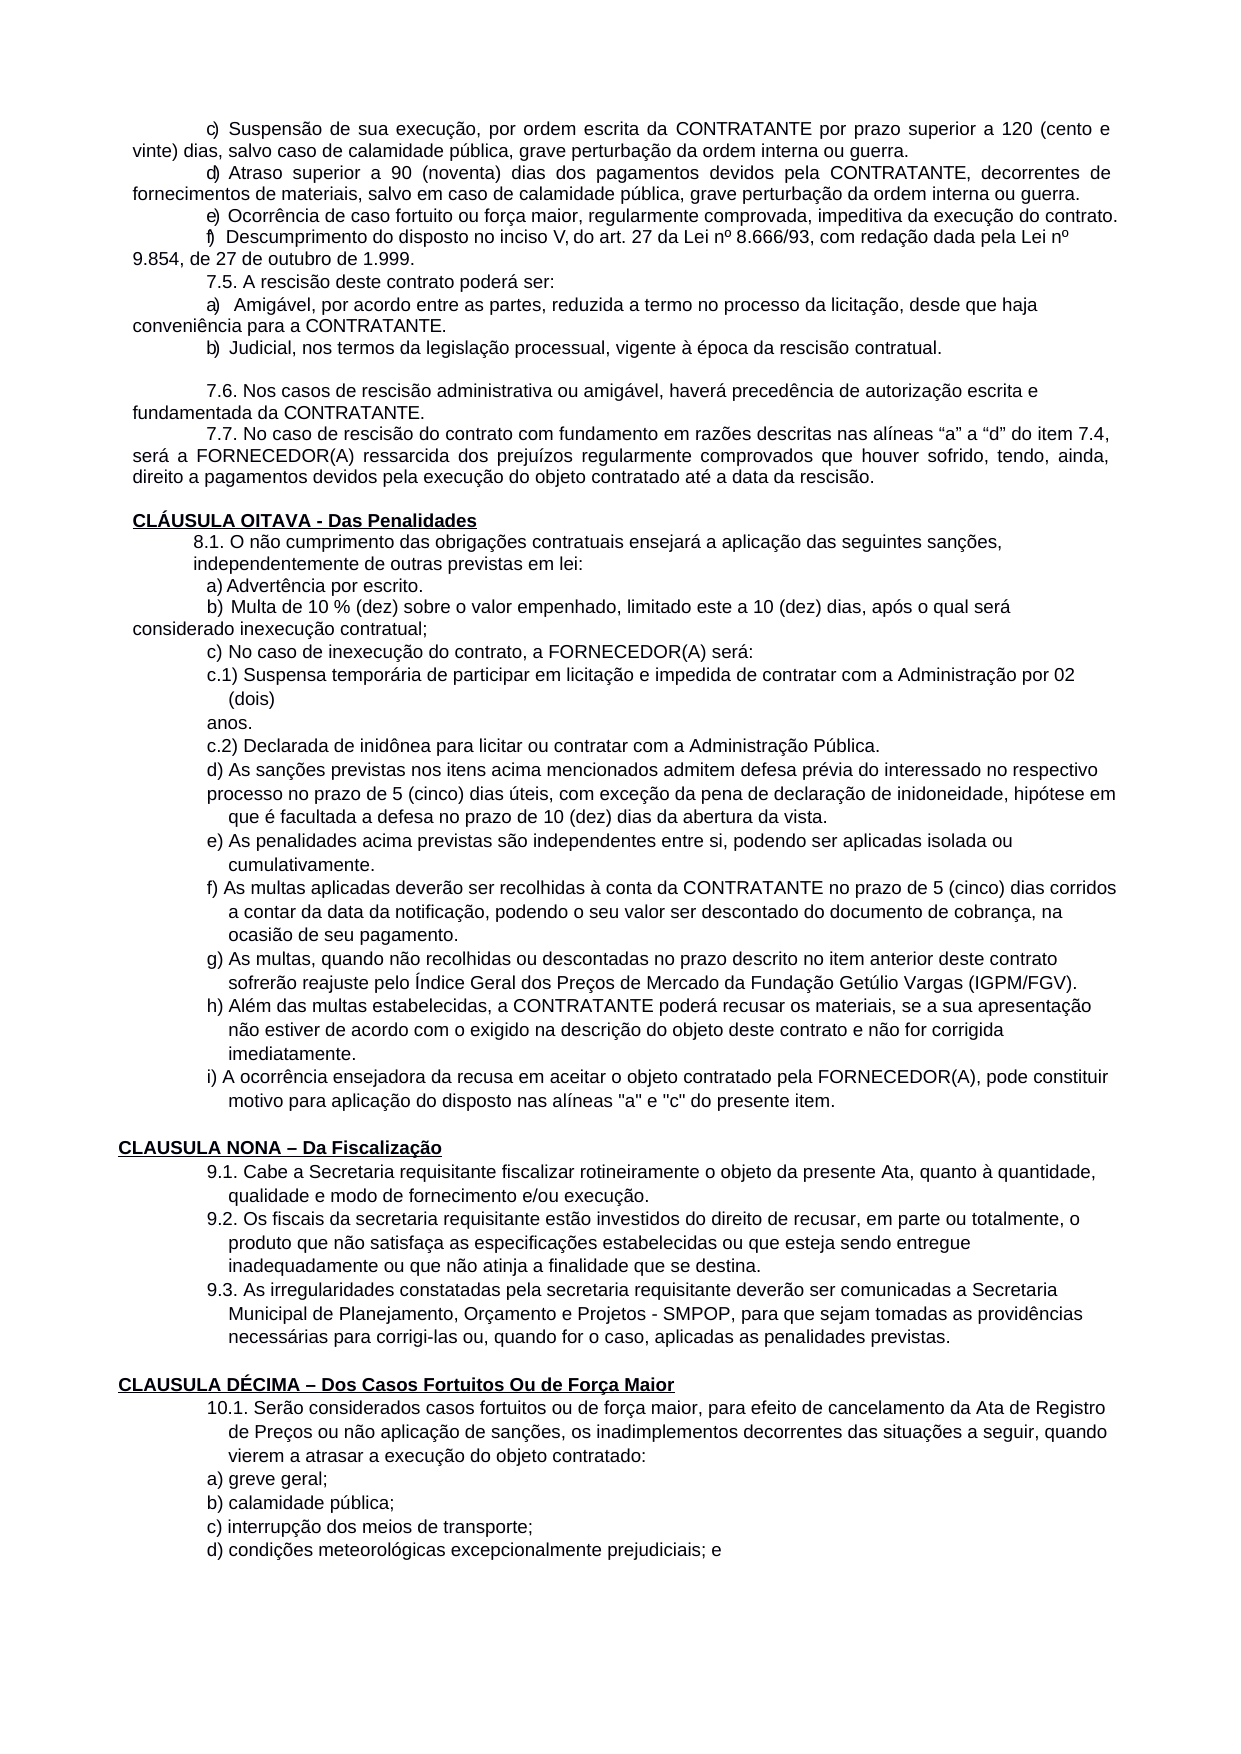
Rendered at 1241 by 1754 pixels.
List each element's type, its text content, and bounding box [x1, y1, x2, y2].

list d) As sanções previstas nos itens acima mencionados admitem defesa prévia do interessado no respectivo [207, 757, 1122, 781]
list d) condições meteorológicas excepcionalmente prejudiciais; e [207, 1538, 1122, 1561]
list Advertência por escrito. [206, 574, 1122, 596]
list No caso de inexecução do contrato, a FORNECEDOR(A) será: [207, 639, 1122, 663]
list c.2) Declarada de inidônea para licitar ou contratar com a Administração Pública. [207, 734, 1122, 757]
list 9.2. Os fiscais da secretaria requisitante estão investidos do direito de recusar, em parte ou totalmente, o produto que não satisfaça as especificações estabelecidas ou que esteja sendo entregue inadequadamente ou que não atinja a finalidade que se destina. [207, 1207, 1122, 1278]
list Judicial, nos termos da legislação processual, vigente à época da rescisão contratual. [206, 337, 1122, 358]
list e) As penalidades acima previstas são independentes entre si, podendo ser aplicadas isolada ou cumulativamente. [207, 828, 1122, 876]
list 10.1. Serão considerados casos fortuitos ou de força maior, para efeito de cancelamento da Ata de Registro de Preços ou não aplicação de sanções, os inadimplementos decorrentes das situações a seguir, quando vierem a atrasar a execução do objeto contratado: [207, 1396, 1122, 1467]
list h) Além das multas estabelecidas, a CONTRATANTE poderá recusar os materiais, se a sua apresentação não estiver de acordo com o exigido na descrição do objeto deste contrato e não for corrigida imediatamente. [207, 994, 1122, 1065]
list CLAUSULA DÉCIMA – Dos Casos Fortuitos Ou de Força Maior [118, 1372, 1122, 1396]
list Suspensão de sua execução, por ordem escrita da CONTRATANTE por prazo superior a 120 (cento e vinte) dias, salvo caso de calamidade pública, grave perturbação da ordem interna ou guerra. [132, 118, 1111, 161]
list CLAUSULA NONA – Da Fiscalização [118, 1136, 1122, 1159]
list processo no prazo de 5 (cinco) dias úteis, com exceção da pena de declaração de inidoneidade, hipótese em que é facultada a defesa no prazo de 10 (dez) dias da abertura da vista. [207, 781, 1122, 828]
list f) As multas aplicadas deverão ser recolhidas à conta da CONTRATANTE no prazo de 5 (cinco) dias corridos a contar da data da notificação, podendo o seu valor ser descontado do documento de cobrança, na ocasião de seu pagamento. [207, 876, 1122, 947]
list Descumprimento do disposto no inciso V, do art. 27 da Lei nº 8.666/93, com redação dada pela Lei nº 9.854, de 27 de outubro de 1.999. [132, 226, 1109, 269]
list 7.6. Nos casos de rescisão administrativa ou amigável, haverá precedência de autorização escrita e fundamentada da CONTRATANTE. [132, 380, 1110, 423]
list g) As multas, quando não recolhidas ou descontadas no prazo descrito no item anterior deste contrato sofrerão reajuste pelo Índice Geral dos Preços de Mercado da Fundação Getúlio Vargas (IGPM/FGV). [207, 947, 1122, 994]
list 7.5. A rescisão deste contrato poderá ser: [206, 269, 1122, 293]
list c.1) Suspensa temporária de participar em licitação e impedida de contratar com a Administração por 02 (dois) [207, 663, 1122, 710]
list anos. [207, 710, 1122, 734]
list 9.1. Cabe a Secretaria requisitante fiscalizar rotineiramente o objeto da presente Ata, quanto à quantidade, qualidade e modo de fornecimento e/ou execução. [207, 1159, 1122, 1207]
list Amigável, por acordo entre as partes, reduzida a termo no processo da licitação, desde que haja conveniência para a CONTRATANTE. [132, 293, 1111, 336]
list Atraso superior a 90 (noventa) dias dos pagamentos devidos pela CONTRATANTE, decorrentes de fornecimentos de materiais, salvo em caso de calamidade pública, grave perturbação da ordem interna ou guerra. [132, 161, 1111, 204]
list c) interrupção dos meios de transporte; [207, 1514, 1122, 1538]
list Multa de 10 % (dez) sobre o valor empenhado, limitado este a 10 (dez) dias, após o qual será considerado inexecução contratual; [132, 596, 1109, 639]
list 8.1. O não cumprimento das obrigações contratuais ensejará a aplicação das seguintes sanções, independentemente de outras previstas em lei: [193, 531, 1122, 574]
list 7.7. No caso de rescisão do contrato com fundamento em razões descritas nas alíneas “a” a “d” do item 7.4, será a FORNECEDOR(A) ressarcida dos prejuízos regularmente comprovados que houver sofrido, tendo, ainda, direito a pagamentos devidos pela execução do objeto contratado até a data da rescisão. [132, 423, 1110, 488]
list a) greve geral; [207, 1467, 1122, 1491]
list Ocorrência de caso fortuito ou força maior, regularmente comprovada, impeditiva da execução do contrato. [206, 205, 1122, 226]
list i) A ocorrência ensejadora da recusa em aceitar o objeto contratado pela FORNECEDOR(A), pode constituir motivo para aplicação do disposto nas alíneas "a" e "c" do presente item. [207, 1065, 1122, 1112]
subtitle CLÁUSULA OITAVA - Das Penalidades [132, 509, 1122, 531]
list 9.3. As irregularidades constatadas pela secretaria requisitante deverão ser comunicadas a Secretaria Municipal de Planejamento, Orçamento e Projetos - SMPOP, para que sejam tomadas as providências necessárias para corrigi-las ou, quando for o caso, aplicadas as penalidades previstas. [207, 1278, 1122, 1349]
list b) calamidade pública; [207, 1491, 1122, 1514]
